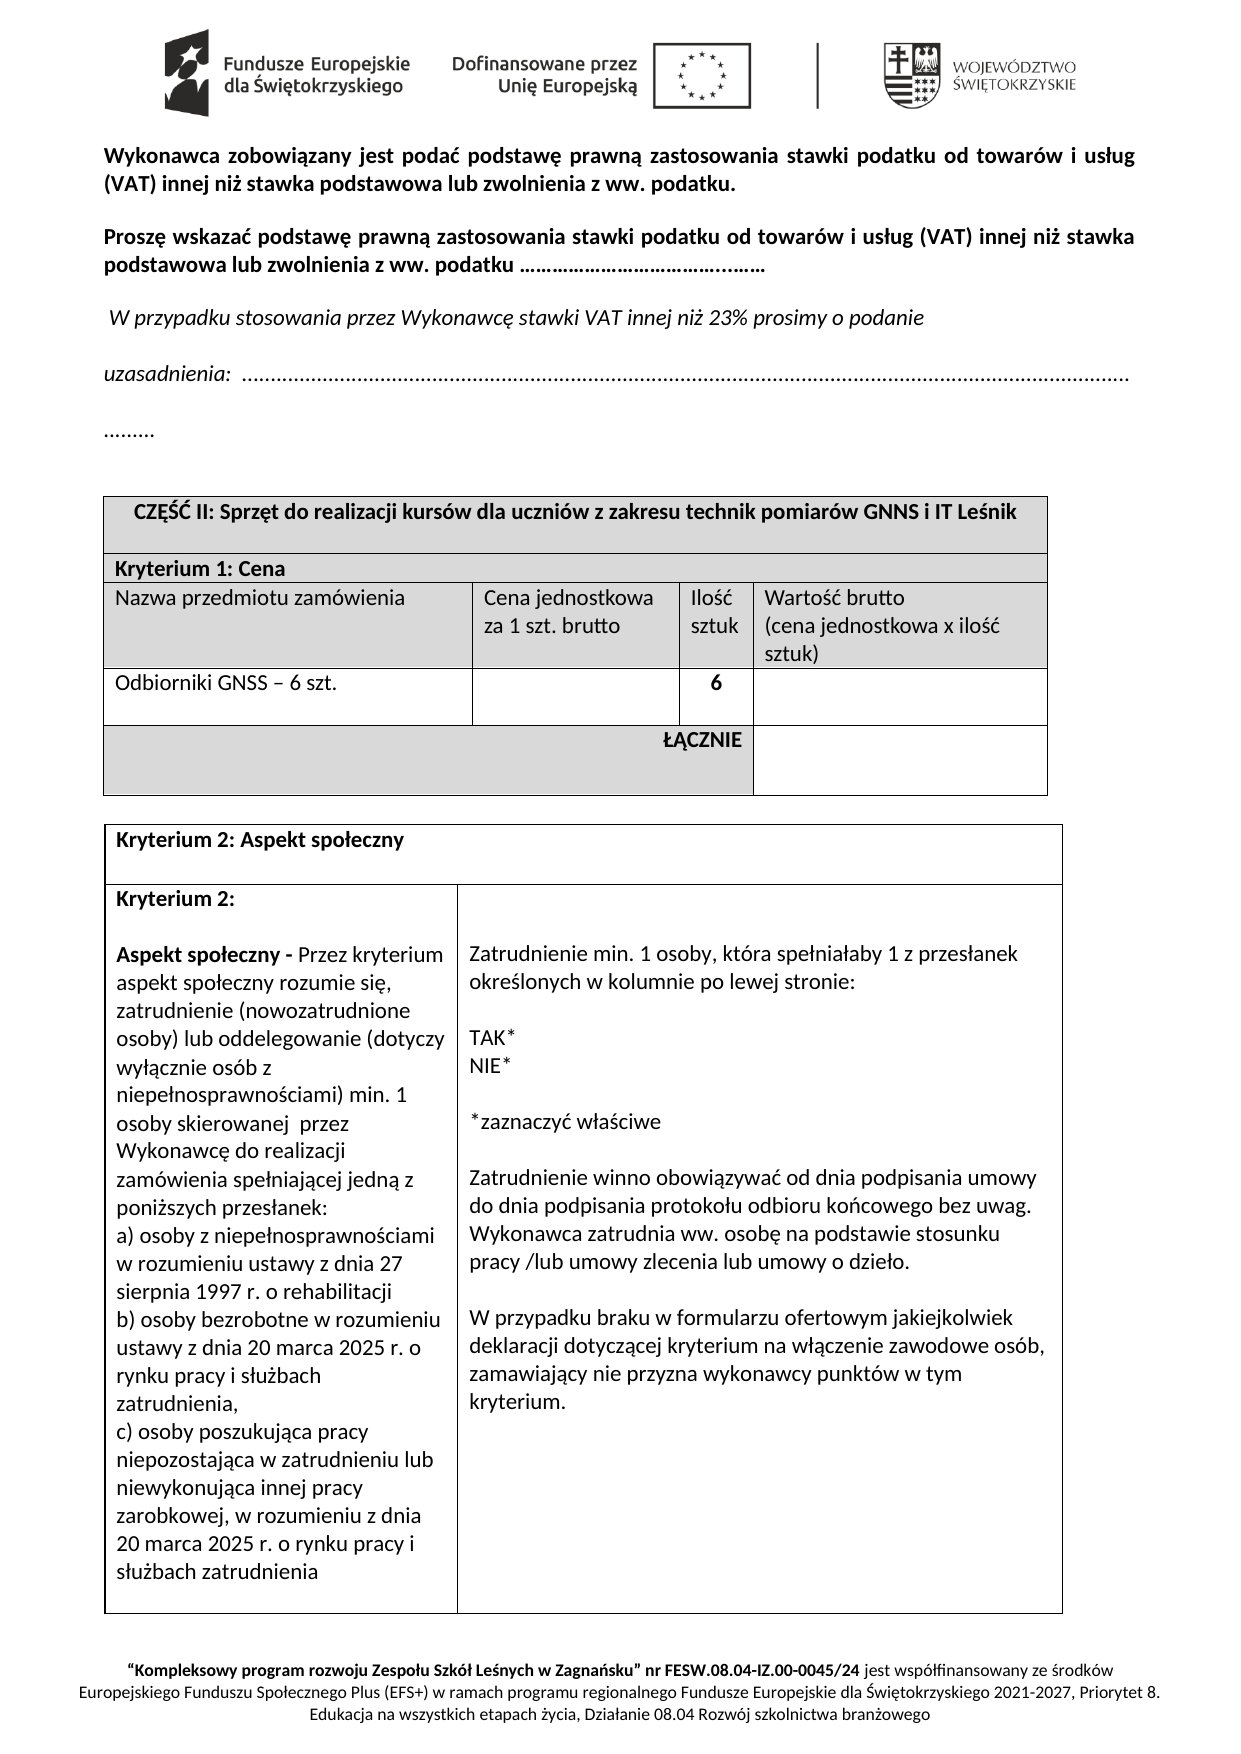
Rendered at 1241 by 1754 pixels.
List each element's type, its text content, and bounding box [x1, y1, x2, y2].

table_cell Kryterium 2: Aspekt społeczny - Przez kryterium aspekt społeczny rozumie się, zatrudnienie (nowozatrudnione osoby) lub oddelegowanie (dotyczy wyłącznie osób z niepełnosprawnościami) min. 1 osoby skierowanej przez Wykonawcę do realizacji zamówienia spełniającej jedną z poniższych przesłanek: a) osoby z niepełnosprawnościami w rozumieniu ustawy z dnia 27 sierpnia 1997 r. o rehabilitacji b) osoby bezrobotne w rozumieniu ustawy z dnia 20 marca 2025 r. o rynku pracy i służbach zatrudnienia, c) osoby poszukująca pracy niepozostająca w zatrudnieniu lub niewykonująca innej pracy zarobkowej, w rozumieniu z dnia 20 marca 2025 r. o rynku pracy i służbach zatrudnienia [106, 885, 457, 1613]
table_cell [754, 669, 1047, 724]
table_cell [473, 669, 679, 724]
table_cell Nazwa przedmiotu zamówienia [104, 583, 472, 667]
table_cell Ilość sztuk [680, 583, 753, 667]
table_cell Kryterium 1: Cena [104, 554, 1047, 582]
table_header Kryterium 2: Aspekt społeczny [106, 825, 1062, 883]
table_header CZĘŚĆ II: Sprzęt do realizacji kursów dla uczniów z zakresu technik pomiarów GNNS i IT Leśnik [104, 497, 1047, 553]
picture [164, 29, 1076, 117]
table_cell [754, 726, 1047, 794]
text Wykonawca zobowiązany jest podać podstawę prawną zastosowania stawki podatku od towarów i usług (VAT) innej niż stawka podstawowa lub zwolnienia z ww. podatku. [103, 141, 1137, 197]
text Proszę wskazać podstawę prawną zastosowania stawki podatku od towarów i usług (VAT) innej niż stawka podstawowa lub zwolnienia z ww. podatku ………………………………...…… [103, 222, 1137, 278]
table_cell Zatrudnienie min. 1 osoby, która spełniałaby 1 z przesłanek określonych w kolumnie po lewej stronie: TAK* NIE* *zaznaczyć właściwe Zatrudnienie winno obowiązywać od dnia podpisania umowy do dnia podpisania protokołu odbioru końcowego bez uwag. Wykonawca zatrudnia ww. osobę na podstawie stosunku pracy /lub umowy zlecenia lub umowy o dzieło. W przypadku braku w formularzu ofertowym jakiejkolwiek deklaracji dotyczącej kryterium na włączenie zawodowe osób, zamawiający nie przyzna wykonawcy punktów w tym kryterium. [458, 885, 1062, 1613]
table_cell ŁĄCZNIE [104, 726, 753, 794]
table_cell Cena jednostkowa za 1 szt. brutto [473, 583, 679, 667]
table_cell Wartość brutto (cena jednostkowa x ilość sztuk) [754, 583, 1047, 667]
table_cell 6 [680, 669, 753, 724]
text W przypadku stosowania przez Wykonawcę stawki VAT innej niż 23% prosimy o podanie uzasadnienia: ................................................................................................................................................................... [103, 303, 1137, 443]
table_cell Odbiorniki GNSS – 6 szt. [104, 669, 472, 724]
